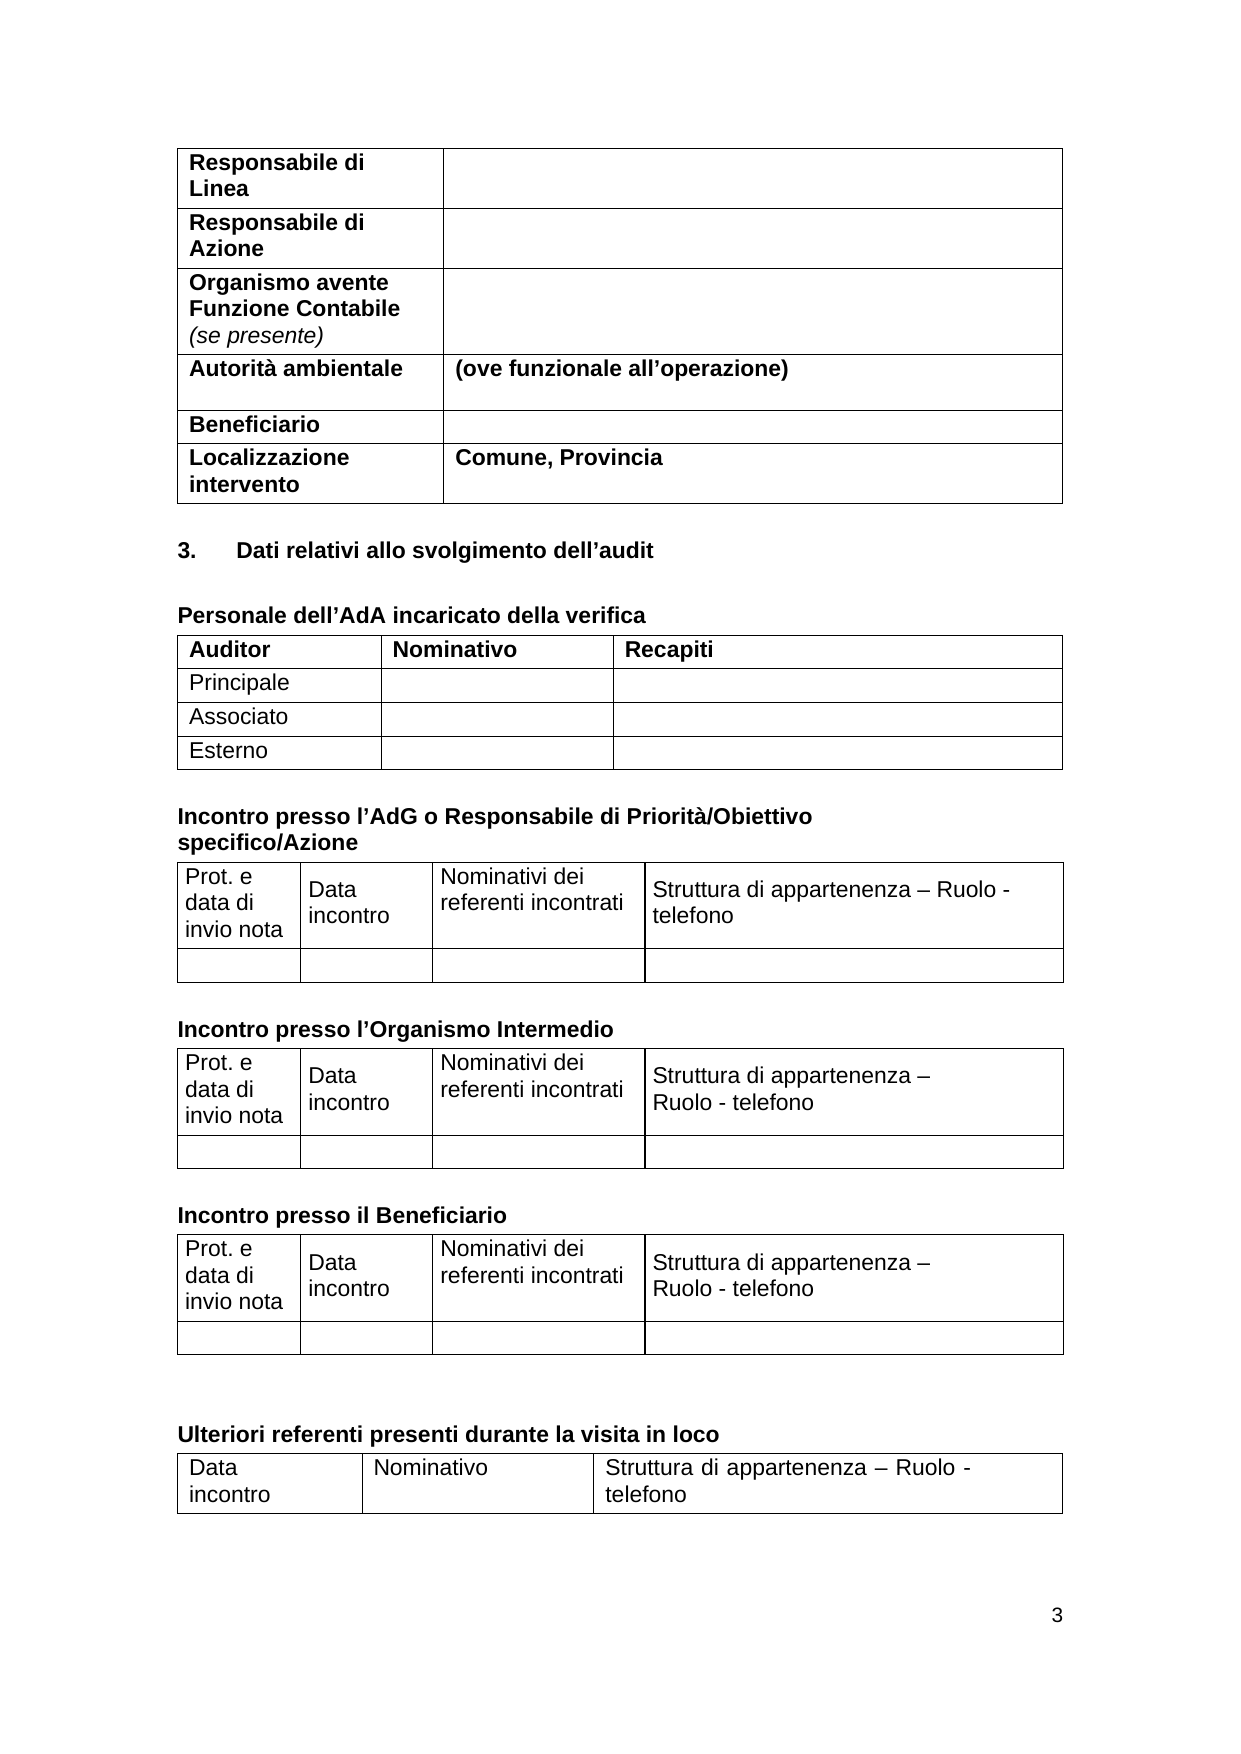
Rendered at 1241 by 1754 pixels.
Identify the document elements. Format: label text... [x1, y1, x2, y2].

table_cell Associato [178, 703, 381, 736]
table_cell Organismo avente Funzione Contabile (se presente) [178, 269, 443, 354]
table_cell Principale [178, 669, 381, 702]
table_cell [433, 1322, 644, 1354]
table_header Data incontro [301, 1235, 432, 1321]
table_cell [646, 949, 1063, 982]
table_cell [433, 1136, 644, 1168]
table_header Struttura di appartenenza – Ruolo - telefono [646, 1049, 1063, 1134]
table_cell [301, 1322, 432, 1354]
table_cell Responsabile di Azione [178, 209, 443, 268]
table_cell [646, 1136, 1063, 1168]
table_header Data incontro [178, 1454, 362, 1513]
table_header Recapiti [614, 636, 1062, 668]
table_cell Autorità ambientale [178, 355, 443, 409]
table_header Prot. e data di invio nota [178, 863, 300, 948]
text Incontro presso l’Organismo Intermedio [177, 1016, 983, 1042]
table_header Struttura di appartenenza – Ruolo - telefono [646, 1235, 1063, 1321]
table_header Nominativi dei referenti incontrati [433, 863, 644, 948]
table_cell [301, 949, 432, 982]
table_header Auditor [178, 636, 381, 668]
table_header Prot. e data di invio nota [178, 1235, 300, 1321]
table_header Nominativi dei referenti incontrati [433, 1049, 644, 1134]
table_cell [444, 411, 1062, 443]
table_cell [444, 209, 1062, 268]
table_header Prot. e data di invio nota [178, 1049, 300, 1134]
table_cell Esterno [178, 737, 381, 769]
table_cell [614, 669, 1062, 702]
table_header Data incontro [301, 1049, 432, 1134]
list Dati relativi allo svolgimento dell’audit [177, 537, 1063, 563]
table_header Struttura di appartenenza – Ruolo - telefono [594, 1454, 1062, 1513]
table_cell [646, 1322, 1063, 1354]
text Incontro presso il Beneficiario [177, 1202, 983, 1228]
table_cell [301, 1136, 432, 1168]
table_header Data incontro [301, 863, 432, 948]
table_cell [178, 1322, 300, 1354]
table_cell (ove funzionale all’operazione) [444, 355, 1062, 409]
text Personale dell’AdA incaricato della verifica [177, 602, 983, 628]
text Incontro presso l’AdG o Responsabile di Priorità/Obiettivo specifico/Azione [177, 803, 983, 856]
table_cell [178, 1136, 300, 1168]
table_cell [382, 703, 613, 736]
table_cell [382, 669, 613, 702]
table_cell [614, 703, 1062, 736]
table_cell [178, 949, 300, 982]
table_header Nominativo [382, 636, 613, 668]
text Ulteriori referenti presenti durante la visita in loco [177, 1421, 983, 1447]
table_cell [444, 149, 1062, 208]
table_cell Responsabile di Linea [178, 149, 443, 208]
table_cell [444, 269, 1062, 354]
table_cell [433, 949, 644, 982]
table_cell Comune, Provincia [444, 444, 1062, 503]
table_cell [614, 737, 1062, 769]
table_header Nominativi dei referenti incontrati [433, 1235, 644, 1321]
table_cell Beneficiario [178, 411, 443, 443]
table_cell Localizzazione intervento [178, 444, 443, 503]
table_header Struttura di appartenenza – Ruolo - telefono [646, 863, 1063, 948]
table_cell [382, 737, 613, 769]
table_header Nominativo [363, 1454, 593, 1513]
